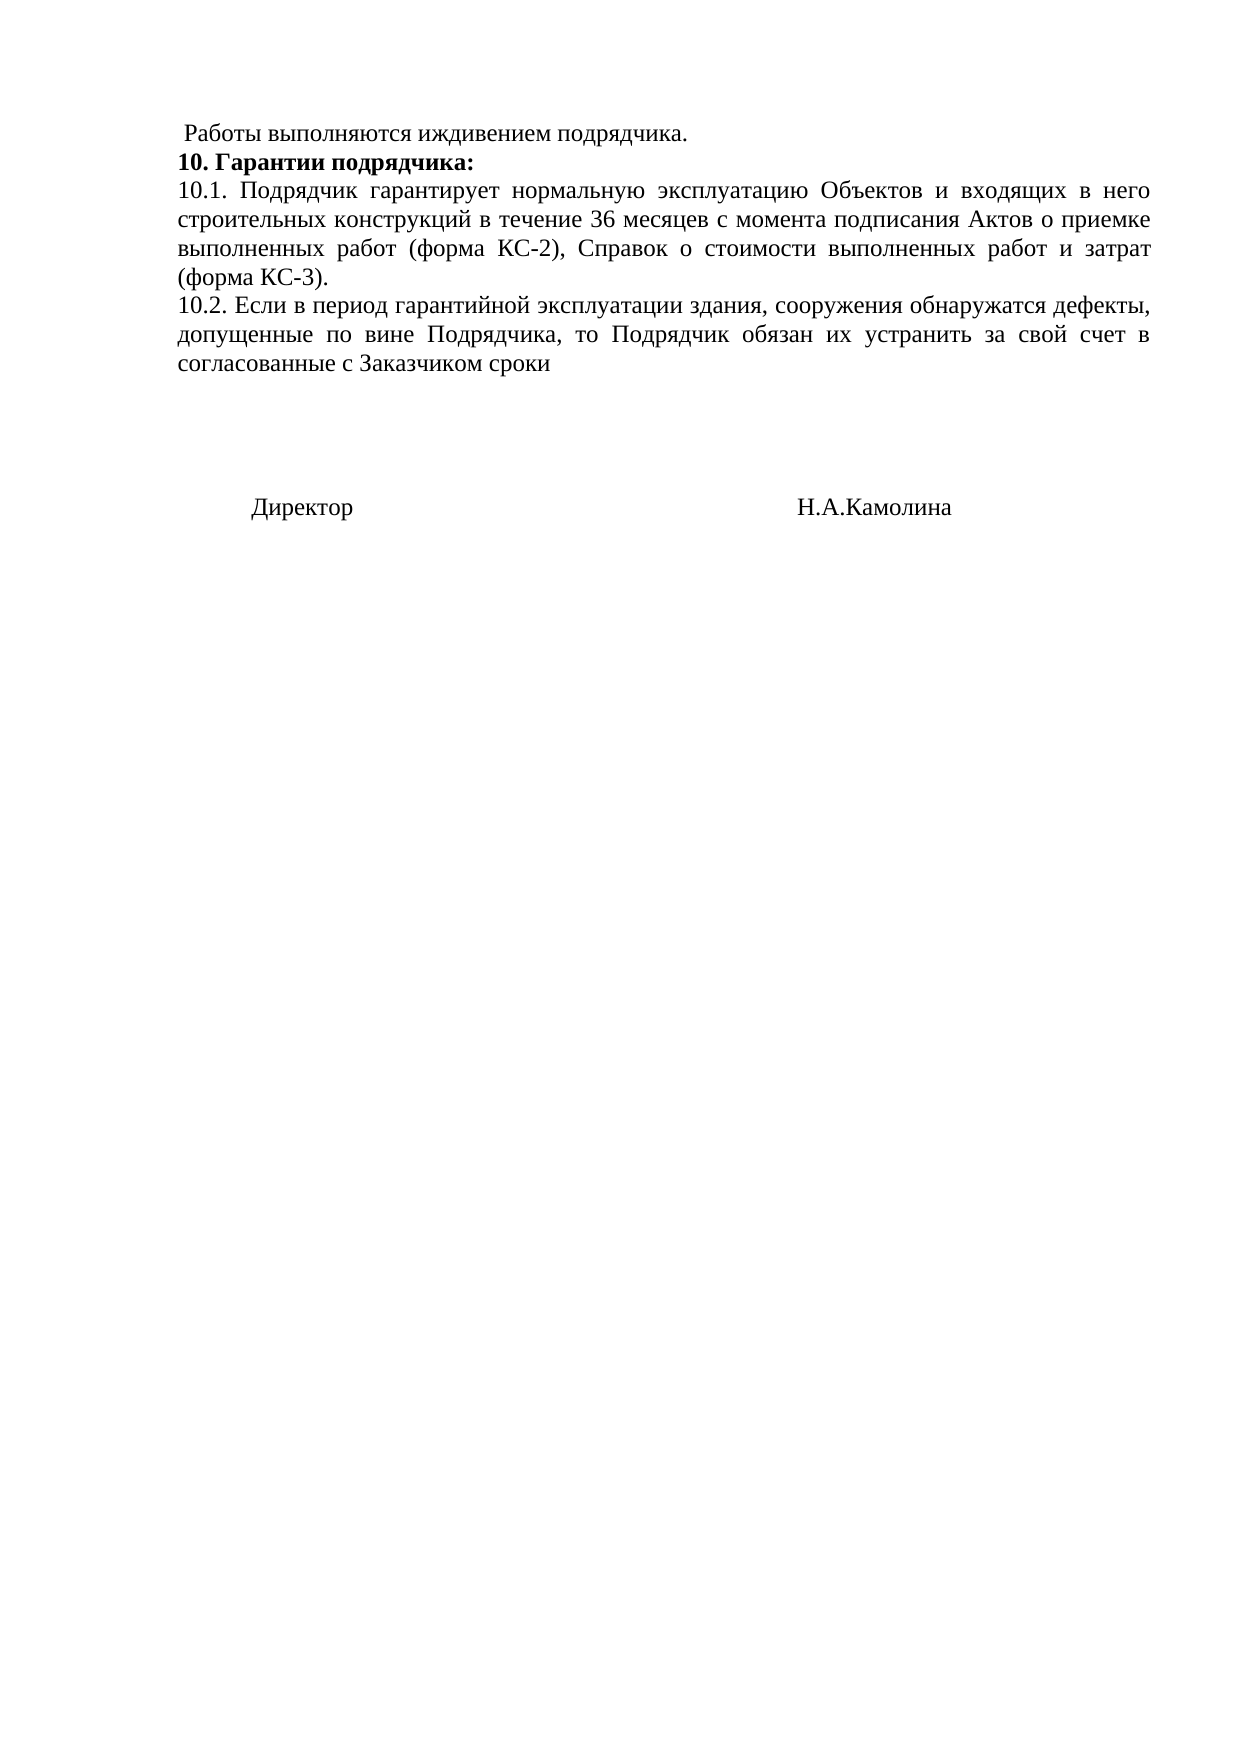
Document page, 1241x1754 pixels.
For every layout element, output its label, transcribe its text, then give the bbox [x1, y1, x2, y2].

text 10.2. Если в период гарантийной эксплуатации здания, сооружения обнаружатся дефекты, допущенные по вине Подрядчика, то Подрядчик обязан их устранить за свой счет в согласованные с Заказчиком сроки [177, 291, 1152, 377]
text 10. Гарантии подрядчика: [177, 147, 1152, 176]
text Директор Н.А.Камолина [177, 492, 1152, 521]
text Работы выполняются иждивением подрядчика. [177, 118, 1152, 147]
text 10.1. Подрядчик гарантирует нормальную эксплуатацию Объектов и входящих в него строительных конструкций в течение 36 месяцев с момента подписания Актов о приемке выполненных работ (форма КС-2), Справок о стоимости выполненных работ и затрат (форма КС-3). [177, 176, 1152, 291]
